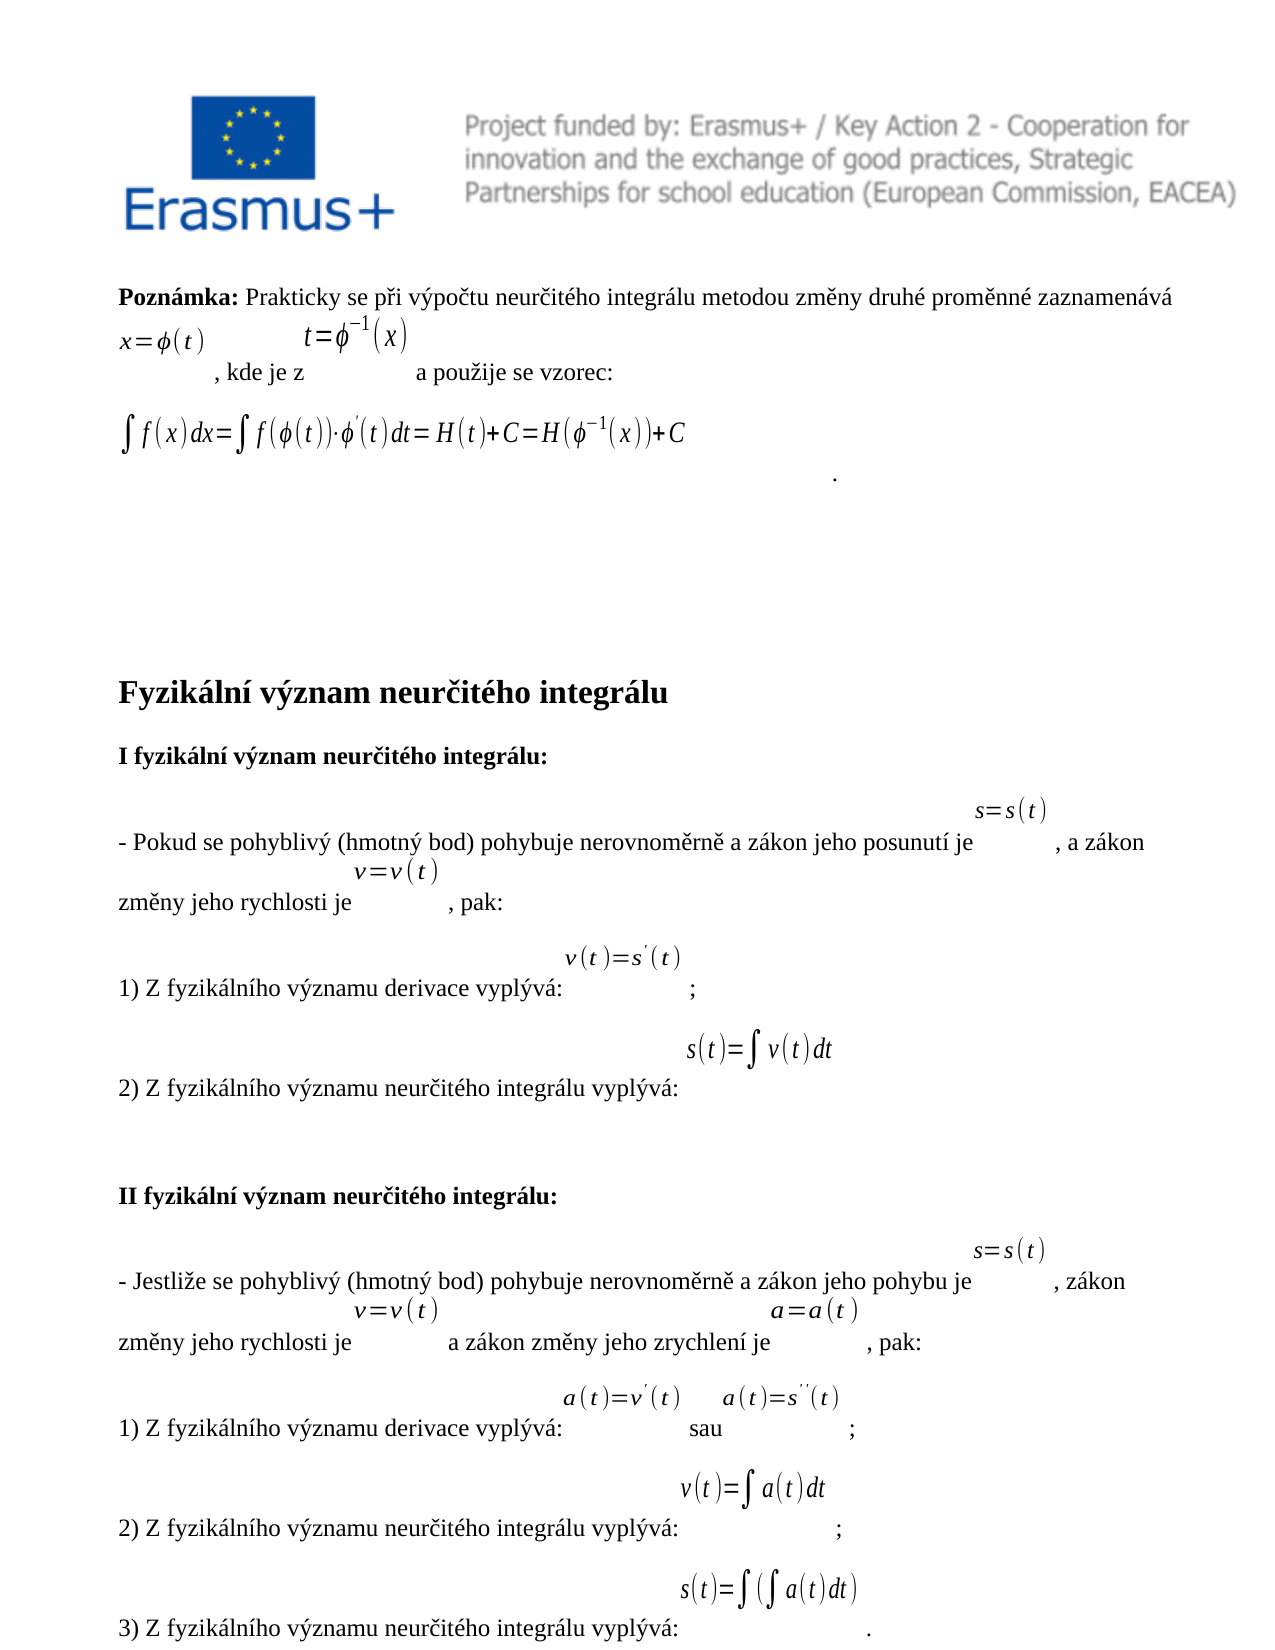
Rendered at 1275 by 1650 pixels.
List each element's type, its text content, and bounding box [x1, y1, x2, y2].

text Poznámka: Prakticky se při výpočtu neurčitého integrálu metodou změny druhé proměnné zaznamenává , kde je z a použije se vzorec: [118, 282, 1186, 386]
subtitle Fyzikální význam neurčitého integrálu [118, 673, 1186, 711]
picture [455, 102, 1244, 214]
text 2) Z fyzikálního významu neurčitého integrálu vyplývá: [118, 1027, 1186, 1102]
text 3) Z fyzikálního významu neurčitého integrálu vyplývá: . [118, 1567, 1186, 1642]
text - Pokud se pohyblivý (hmotný bod) pohybuje nerovnoměrně a zákon jeho posunutí je , a zákon změny jeho rychlosti je , pak: [118, 795, 1186, 916]
text II fyzikální význam neurčitého integrálu: [118, 1181, 1186, 1209]
text I fyzikální význam neurčitého integrálu: [118, 741, 1186, 770]
text 1) Z fyzikálního významu derivace vyplývá: sau ; [118, 1381, 1186, 1441]
text 2) Z fyzikálního významu neurčitého integrálu vyplývá: ; [118, 1466, 1186, 1542]
text . [118, 411, 1186, 486]
text - Jestliže se pohyblivý (hmotný bod) pohybuje nerovnoměrně a zákon jeho pohybu je , zákon změny jeho rychlosti je a zákon změny jeho zrychlení je , pak: [118, 1234, 1186, 1356]
text 1) Z fyzikálního významu derivace vyplývá: ; [118, 941, 1186, 1002]
picture [117, 73, 399, 234]
